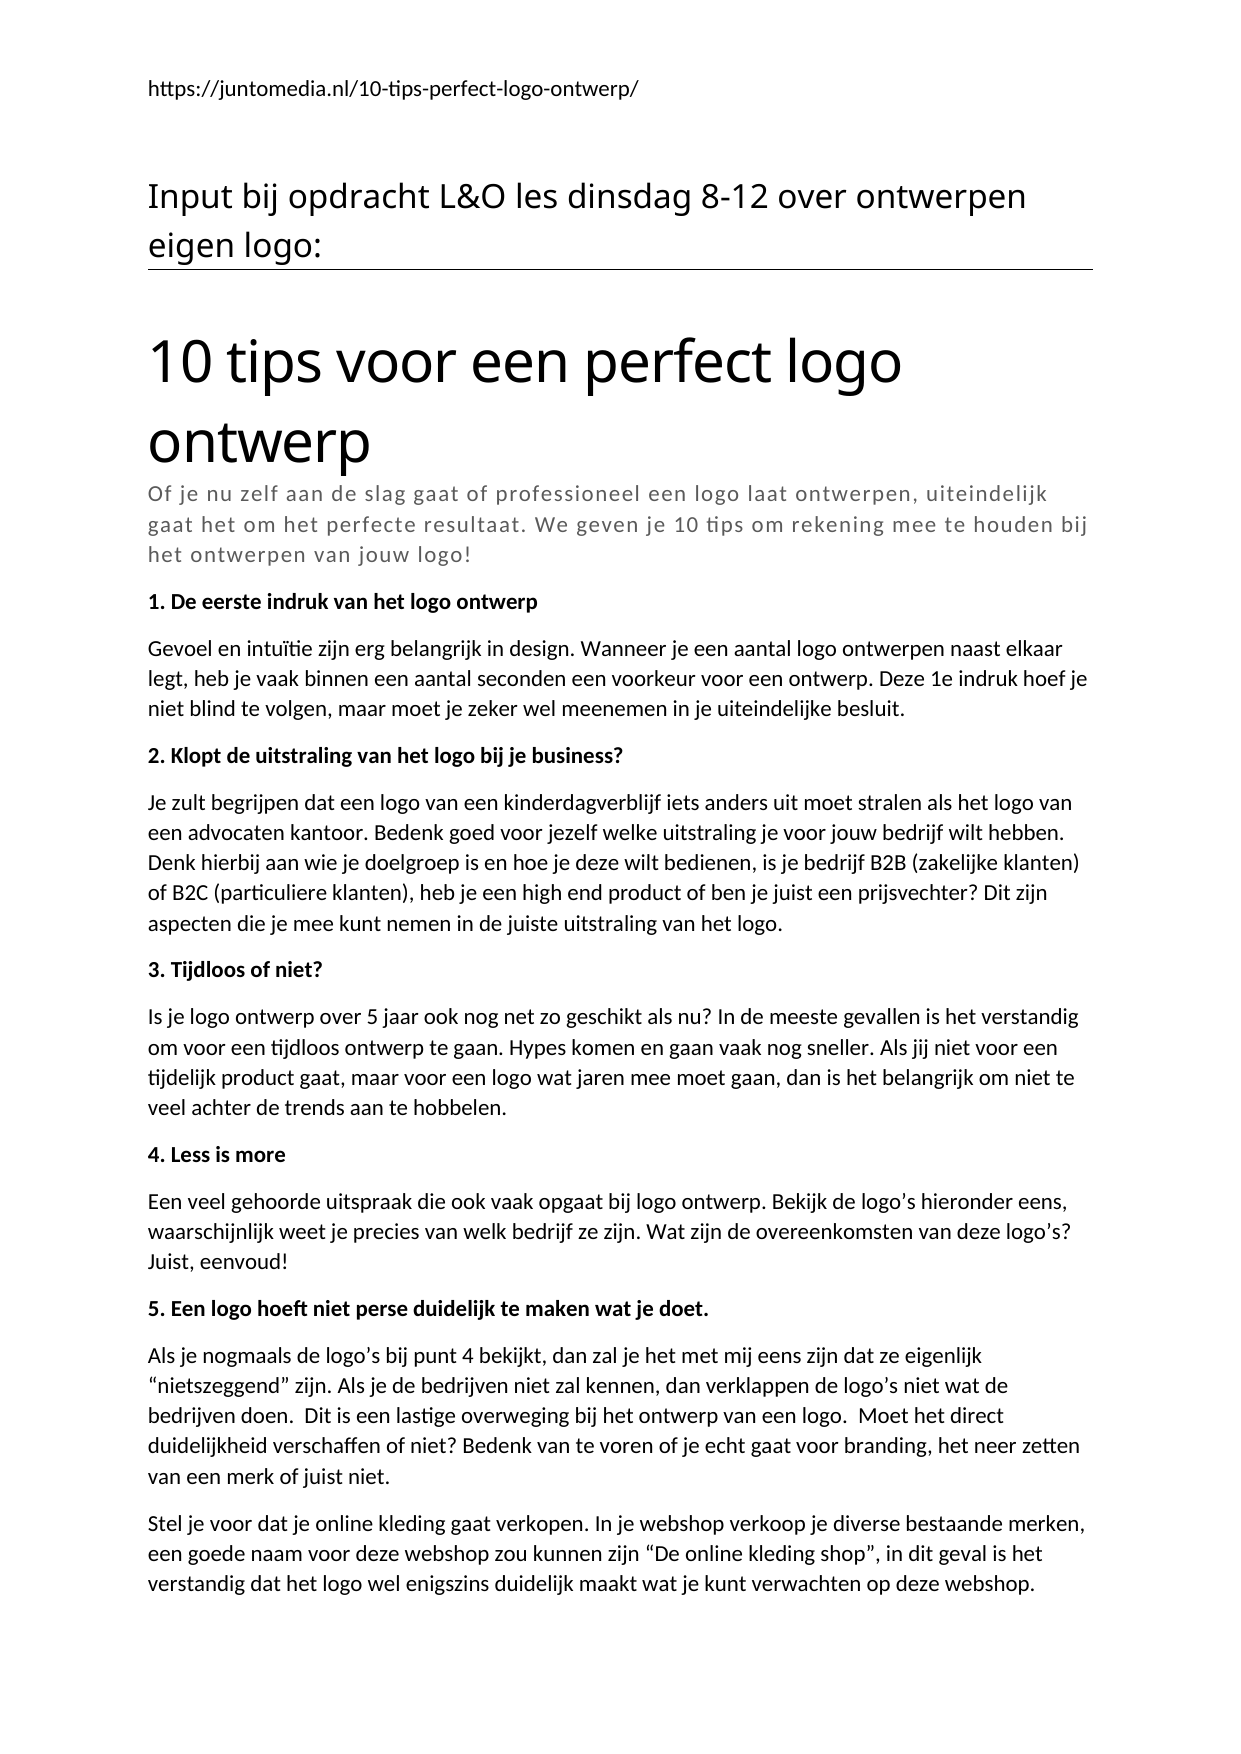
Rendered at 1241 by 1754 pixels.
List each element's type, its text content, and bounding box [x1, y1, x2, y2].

subtitle Of je nu zelf aan de slag gaat of professioneel een logo laat ontwerpen, uiteindelijk gaat het om het perfecte resultaat. We geven je 10 tips om rekening mee te houden bij het ontwerpen van jouw logo! [148, 479, 1093, 568]
text 4. Less is more [148, 1140, 1093, 1168]
text 2. Klopt de uitstraling van het logo bij je business? [148, 741, 1093, 769]
text Een veel gehoorde uitspraak die ook vaak opgaat bij logo ontwerp. Bekijk de logo’s hieronder eens, waarschijnlijk weet je precies van welk bedrijf ze zijn. Wat zijn de overeenkomsten van deze logo’s? Juist, eenvoud! [148, 1187, 1093, 1275]
text Gevoel en intuïtie zijn erg belangrijk in design. Wanneer je een aantal logo ontwerpen naast elkaar legt, heb je vaak binnen een aantal seconden een voorkeur voor een ontwerp. Deze 1e indruk hoef je niet blind te volgen, maar moet je zeker wel meenemen in je uiteindelijke besluit. [148, 634, 1093, 722]
text Je zult begrijpen dat een logo van een kinderdagverblijf iets anders uit moet stralen als het logo van een advocaten kantoor. Bedenk goed voor jezelf welke uitstraling je voor jouw bedrijf wilt hebben. Denk hierbij aan wie je doelgroep is en hoe je deze wilt bedienen, is je bedrijf B2B (zakelijke klanten) of B2C (particuliere klanten), heb je een high end product of ben je juist een prijsvechter? Dit zijn aspecten die je mee kunt nemen in de juiste uitstraling van het logo. [148, 788, 1093, 937]
title 10 tips voor een perfect logo ontwerp [148, 321, 1093, 479]
text 5. Een logo hoeft niet perse duidelijk te maken wat je doet. [148, 1294, 1093, 1322]
text Stel je voor dat je online kleding gaat verkopen. In je webshop verkoop je diverse bestaande merken, een goede naam voor deze webshop zou kunnen zijn “De online kleding shop”, in dit geval is het verstandig dat het logo wel enigszins duidelijk maakt wat je kunt verwachten op deze webshop. [148, 1509, 1093, 1597]
text 1. De eerste indruk van het logo ontwerp [148, 587, 1093, 615]
text 3. Tijdloos of niet? [148, 956, 1093, 983]
text Als je nogmaals de logo’s bij punt 4 bekijkt, dan zal je het met mij eens zijn dat ze eigenlijk “nietszeggend” zijn. Als je de bedrijven niet zal kennen, dan verklappen de logo’s niet wat de bedrijven doen. Dit is een lastige overweging bij het ontwerp van een logo. Moet het direct duidelijkheid verschaffen of niet? Bedenk van te voren of je echt gaat voor branding, het neer zetten van een merk of juist niet. [148, 1341, 1093, 1490]
text Is je logo ontwerp over 5 jaar ook nog net zo geschikt als nu? In de meeste gevallen is het verstandig om voor een tijdloos ontwerp te gaan. Hypes komen en gaan vaak nog sneller. Als jij niet voor een tijdelijk product gaat, maar voor een logo wat jaren mee moet gaan, dan is het belangrijk om niet te veel achter de trends aan te hobbelen. [148, 1002, 1093, 1121]
subtitle Input bij opdracht L&O les dinsdag 8-12 over ontwerpen eigen logo: [148, 173, 1093, 269]
